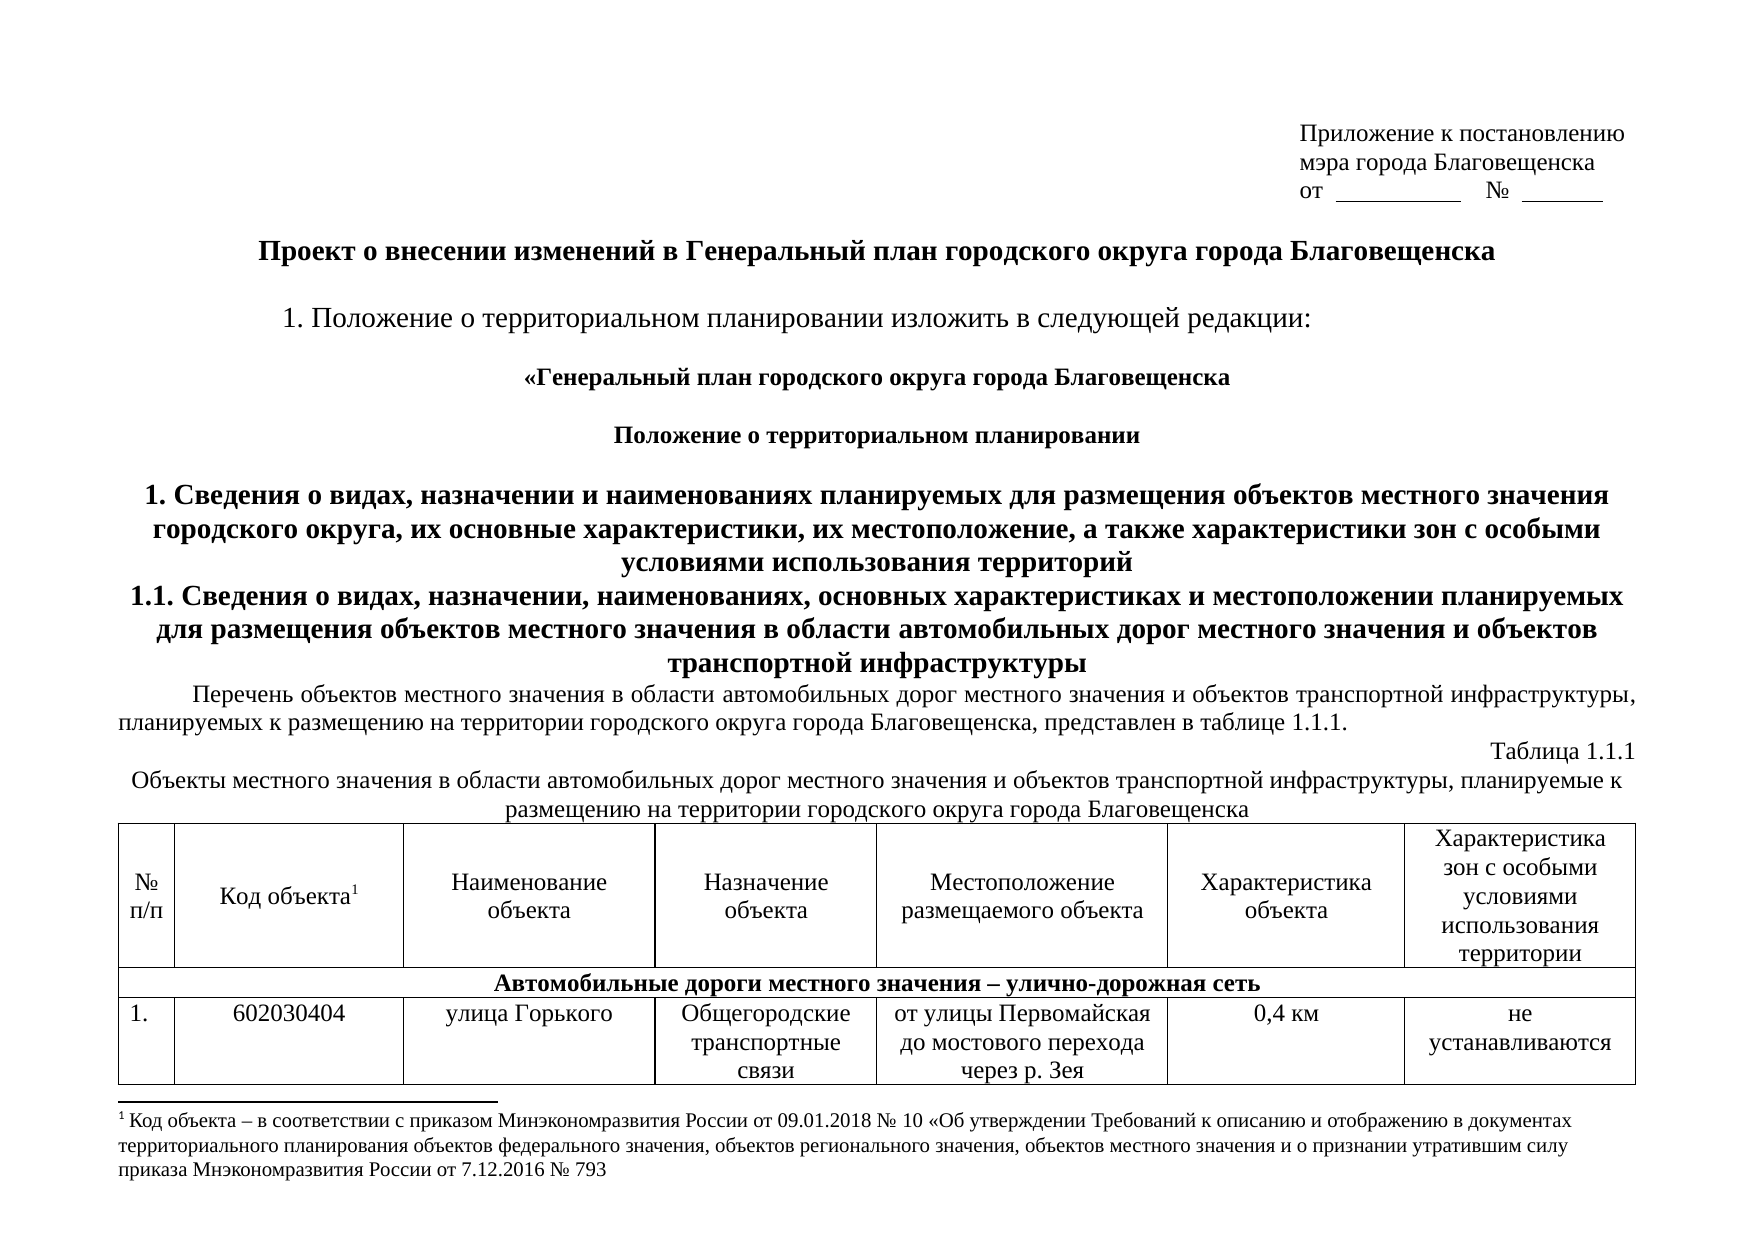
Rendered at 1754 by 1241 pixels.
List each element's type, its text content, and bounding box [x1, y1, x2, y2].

table_cell от улицы Первомайская до мостового перехода через р. Зея [877, 998, 1167, 1084]
text мэра города Благовещенска [1299, 147, 1636, 176]
table_header Код объекта [175, 824, 403, 967]
table_header Характеристика зон с особыми условиями использования территории [1405, 824, 1635, 967]
subtitle 1.1. Сведения о видах, назначении, наименованиях, основных характеристиках и местоположении планируемых для размещения объектов местного значения в области автомобильных дорог местного значения и объектов транспортной инфраструктуры [118, 578, 1636, 679]
table_header Характеристика объекта [1168, 824, 1404, 967]
table_cell Автомобильные дороги местного значения – улично-дорожная сеть [119, 968, 1635, 997]
table_cell не устанавливаются [1405, 998, 1635, 1084]
list «Генеральный план городского округа города Благовещенска [118, 362, 1636, 391]
table_header Назначение объекта [656, 824, 876, 967]
text от № . [1299, 176, 1636, 204]
text Объекты местного значения в области автомобильных дорог местного значения и объектов транспортной инфраструктуры, планируемые к размещению на территории городского округа города Благовещенска [118, 765, 1636, 822]
table_header № п/п [119, 824, 174, 967]
table_header Наименование объекта [404, 824, 654, 967]
table_header Местоположение размещаемого объекта [877, 824, 1167, 967]
table_cell улица Горького [404, 998, 654, 1084]
text Проект о внесении изменений в Генеральный план городского округа города Благовещенска [118, 233, 1636, 267]
table_cell 0,4 км [1168, 998, 1404, 1084]
table_cell [119, 998, 174, 1084]
table_cell 602030404 [175, 998, 403, 1084]
list Таблица 1.1.1 [118, 736, 1636, 765]
table_cell Общегородские транспортные связи [656, 998, 876, 1084]
text Приложение к постановлению [1299, 118, 1636, 147]
list Перечень объектов местного значения в области автомобильных дорог местного значения и объектов транспортной инфраструктуры, планируемых к размещению на территории городского округа города Благовещенска, представлен в таблице 1.1.1. [118, 679, 1636, 736]
subtitle 1. Сведения о видах, назначении и наименованиях планируемых для размещения объектов местного значения городского округа, их основные характеристики, их местоположение, а также характеристики зон с особыми условиями использования территорий [118, 477, 1636, 578]
list 1. Положение о территориальном планировании изложить в следующей редакции: [193, 300, 1636, 334]
list Положение о территориальном планировании [118, 420, 1636, 449]
